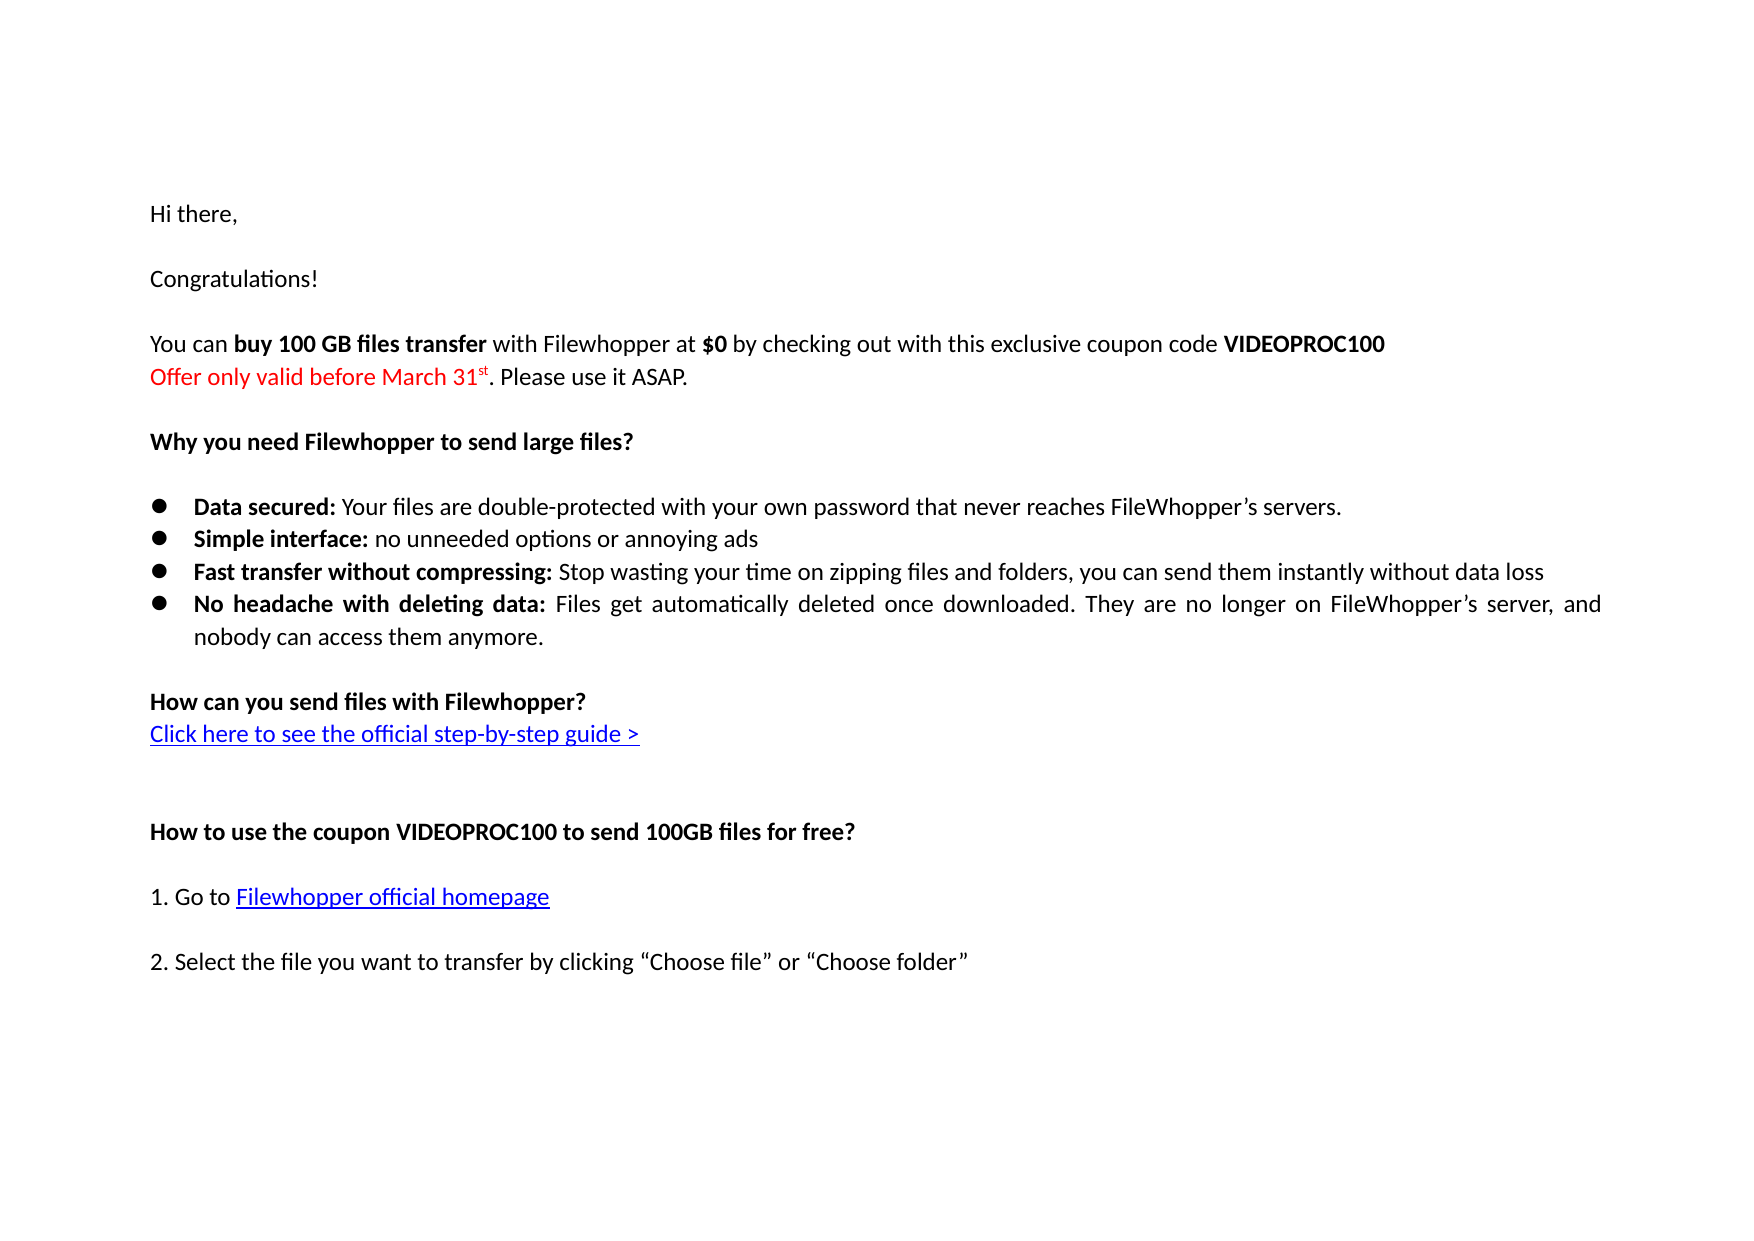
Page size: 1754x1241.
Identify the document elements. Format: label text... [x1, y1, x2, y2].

text 2. Select the file you want to transfer by clicking “Choose file” or “Choose folder” [150, 945, 1604, 978]
text Offer only valid before March 31st. Please use it ASAP. [150, 360, 1604, 393]
text Click here to see the official step-by-step guide > [150, 718, 1604, 750]
text Why you need Filewhopper to send large files? [150, 425, 1604, 458]
text How can you send files with Filewhopper? [150, 685, 1604, 718]
text How to use the coupon VIDEOPROC100 to send 100GB files for free? [150, 815, 1604, 848]
list No headache with deleting data: Files get automatically deleted once downloaded. They are no longer on FileWhopper’s server, and nobody can access them anymore. [150, 588, 1604, 653]
text Congratulations! [150, 263, 1604, 295]
text Hi there, [150, 198, 1604, 263]
list Data secured: Your files are double-protected with your own password that never reaches FileWhopper’s servers. [150, 490, 1604, 523]
list Simple interface: no unneeded options or annoying ads [150, 523, 1604, 555]
text 1. Go to Filewhopper official homepage [150, 880, 1604, 913]
list Fast transfer without compressing: Stop wasting your time on zipping files and folders, you can send them instantly without data loss [150, 555, 1604, 588]
text You can buy 100 GB files transfer with Filewhopper at $0 by checking out with this exclusive coupon code VIDEOPROC100 [150, 328, 1604, 360]
